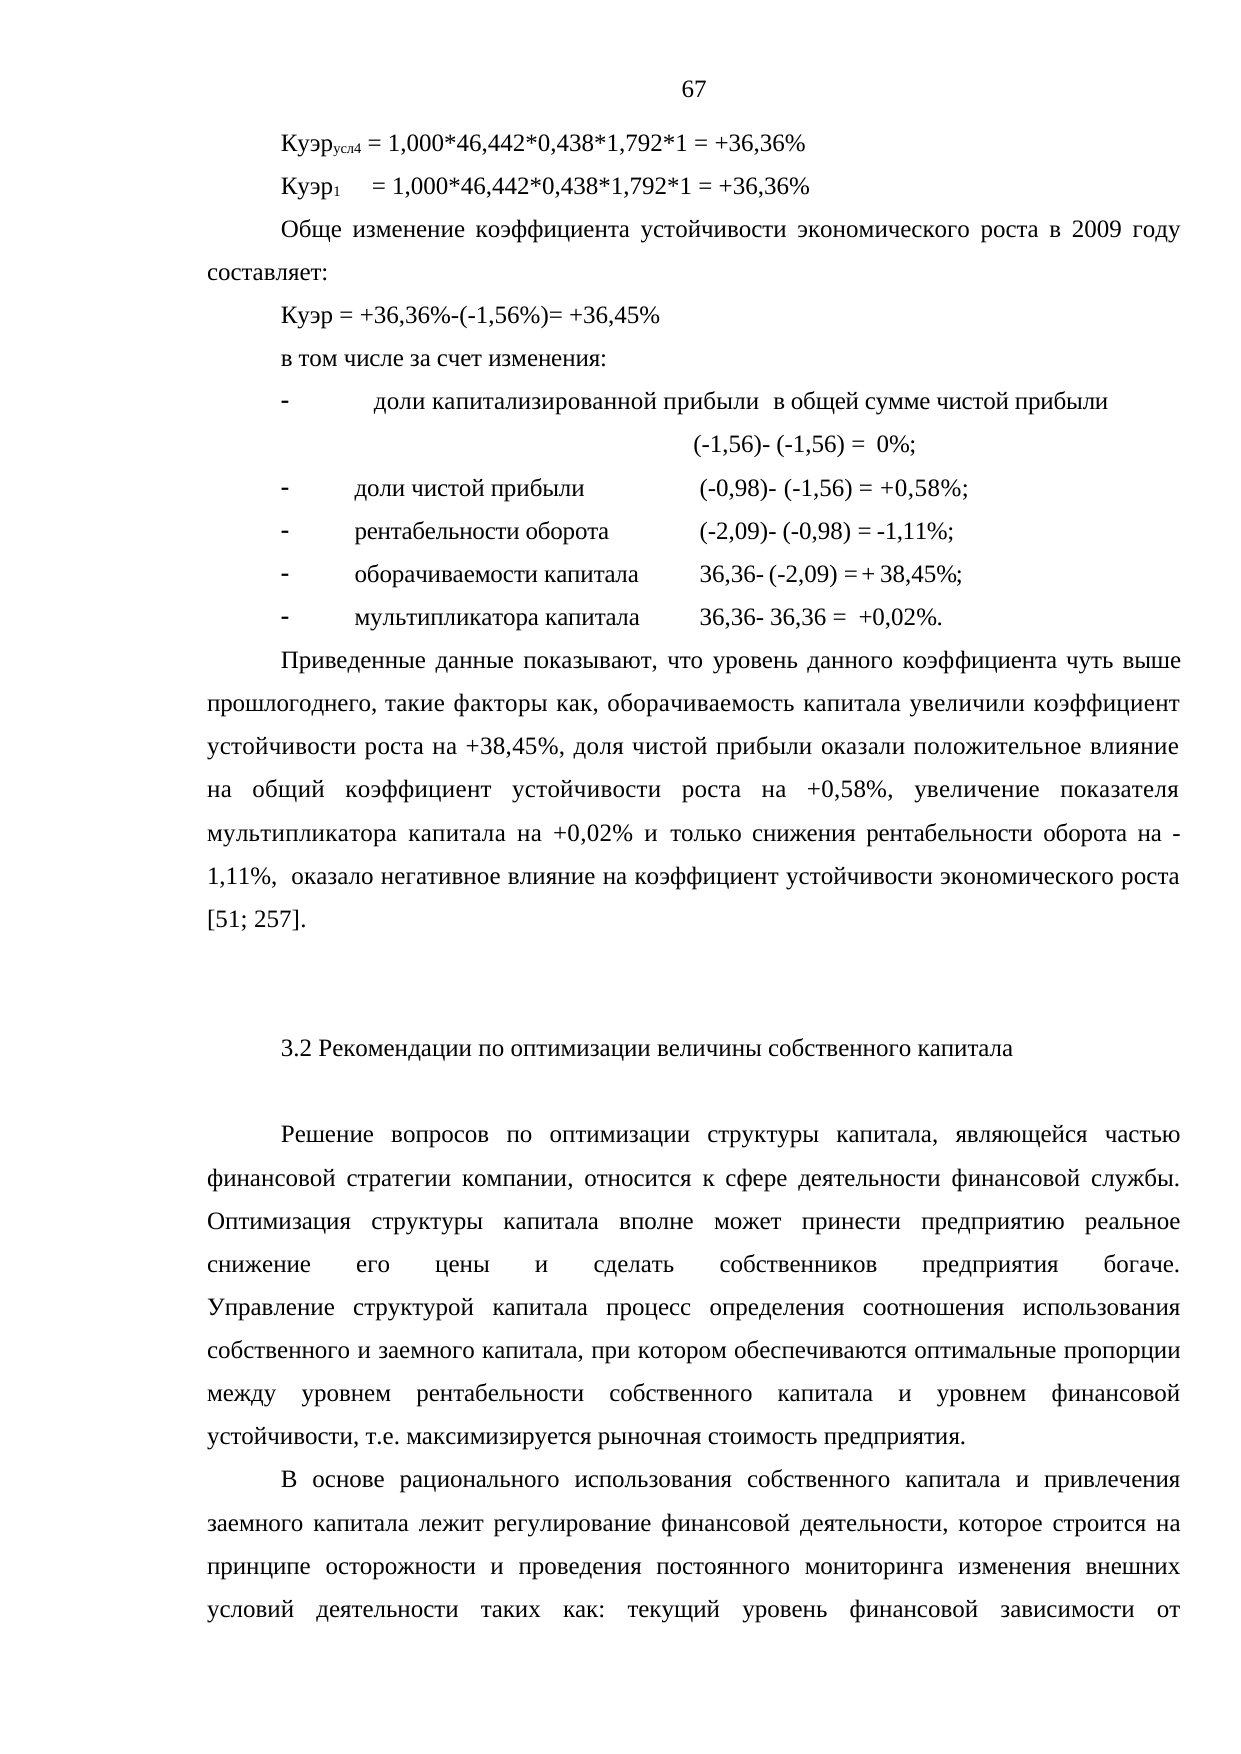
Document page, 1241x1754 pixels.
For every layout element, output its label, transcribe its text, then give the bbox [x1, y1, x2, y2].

list оборачиваемости капитала 36,36- (-2,09) = + 38,45%; [207, 559, 1181, 588]
text Решение вопросов по оптимизации структуры капитала, являющейся частью финансовой стратегии компании, относится к сфере деятельности финансовой службы. Оптимизация структуры капитала вполне может принести предприятию реальное снижение его цены и сделать собственников предприятия богаче. Управление структурой капитала процесс определения соотношения использования собственного и заемного капитала, при котором обеспечиваются оптимальные пропорции между уровнем рентабельности собственного капитала и уровнем финансовой устойчивости, т.е. максимизируется рыночная стоимость предприятия. [207, 1119, 1181, 1450]
text Куэр = +36,36%-(-1,56%)= +36,45% [207, 300, 1181, 329]
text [207, 1464, 1181, 1623]
text (-1,56)- (-1,56) = 0%; [207, 429, 1181, 458]
list рентабельности оборота (-2,09)- (-0,98) = -1,11%; [207, 516, 1181, 544]
text Куэрусл4 = 1,000*46,442*0,438*1,792*1 = +36,36% [207, 128, 1181, 156]
text в том числе за счет изменения: [207, 343, 1181, 372]
list мультипликатора капитала 36,36- 36,36 = +0,02%. [207, 602, 1181, 631]
text Обще изменение коэффициента устойчивости экономического роста в 2009 году составляет: [207, 214, 1181, 286]
text Куэр1 = 1,000*46,442*0,438*1,792*1 = +36,36% [207, 171, 1181, 199]
text Приведенные данные показывают, что уровень данного коэффициента чуть выше прошлогоднего, такие факторы как, оборачиваемость капитала увеличили коэффициент устойчивости роста на +38,45%, доля чистой прибыли оказали положительное влияние на общий коэффициент устойчивости роста на +0,58%, увеличение показателя мультипликатора капитала на +0,02% и только снижения рентабельности оборота на -1,11%, оказало негативное влияние на коэффициент устойчивости экономического роста [51; 257]. [207, 645, 1181, 933]
list доли чистой прибыли (-0,98)- (-1,56) = +0,58%; [207, 473, 1181, 501]
text 3.2 Рекомендации по оптимизации величины собственного капитала [207, 1033, 1181, 1062]
list доли капитализированной прибыли в общей сумме чистой прибыли [207, 386, 1181, 415]
